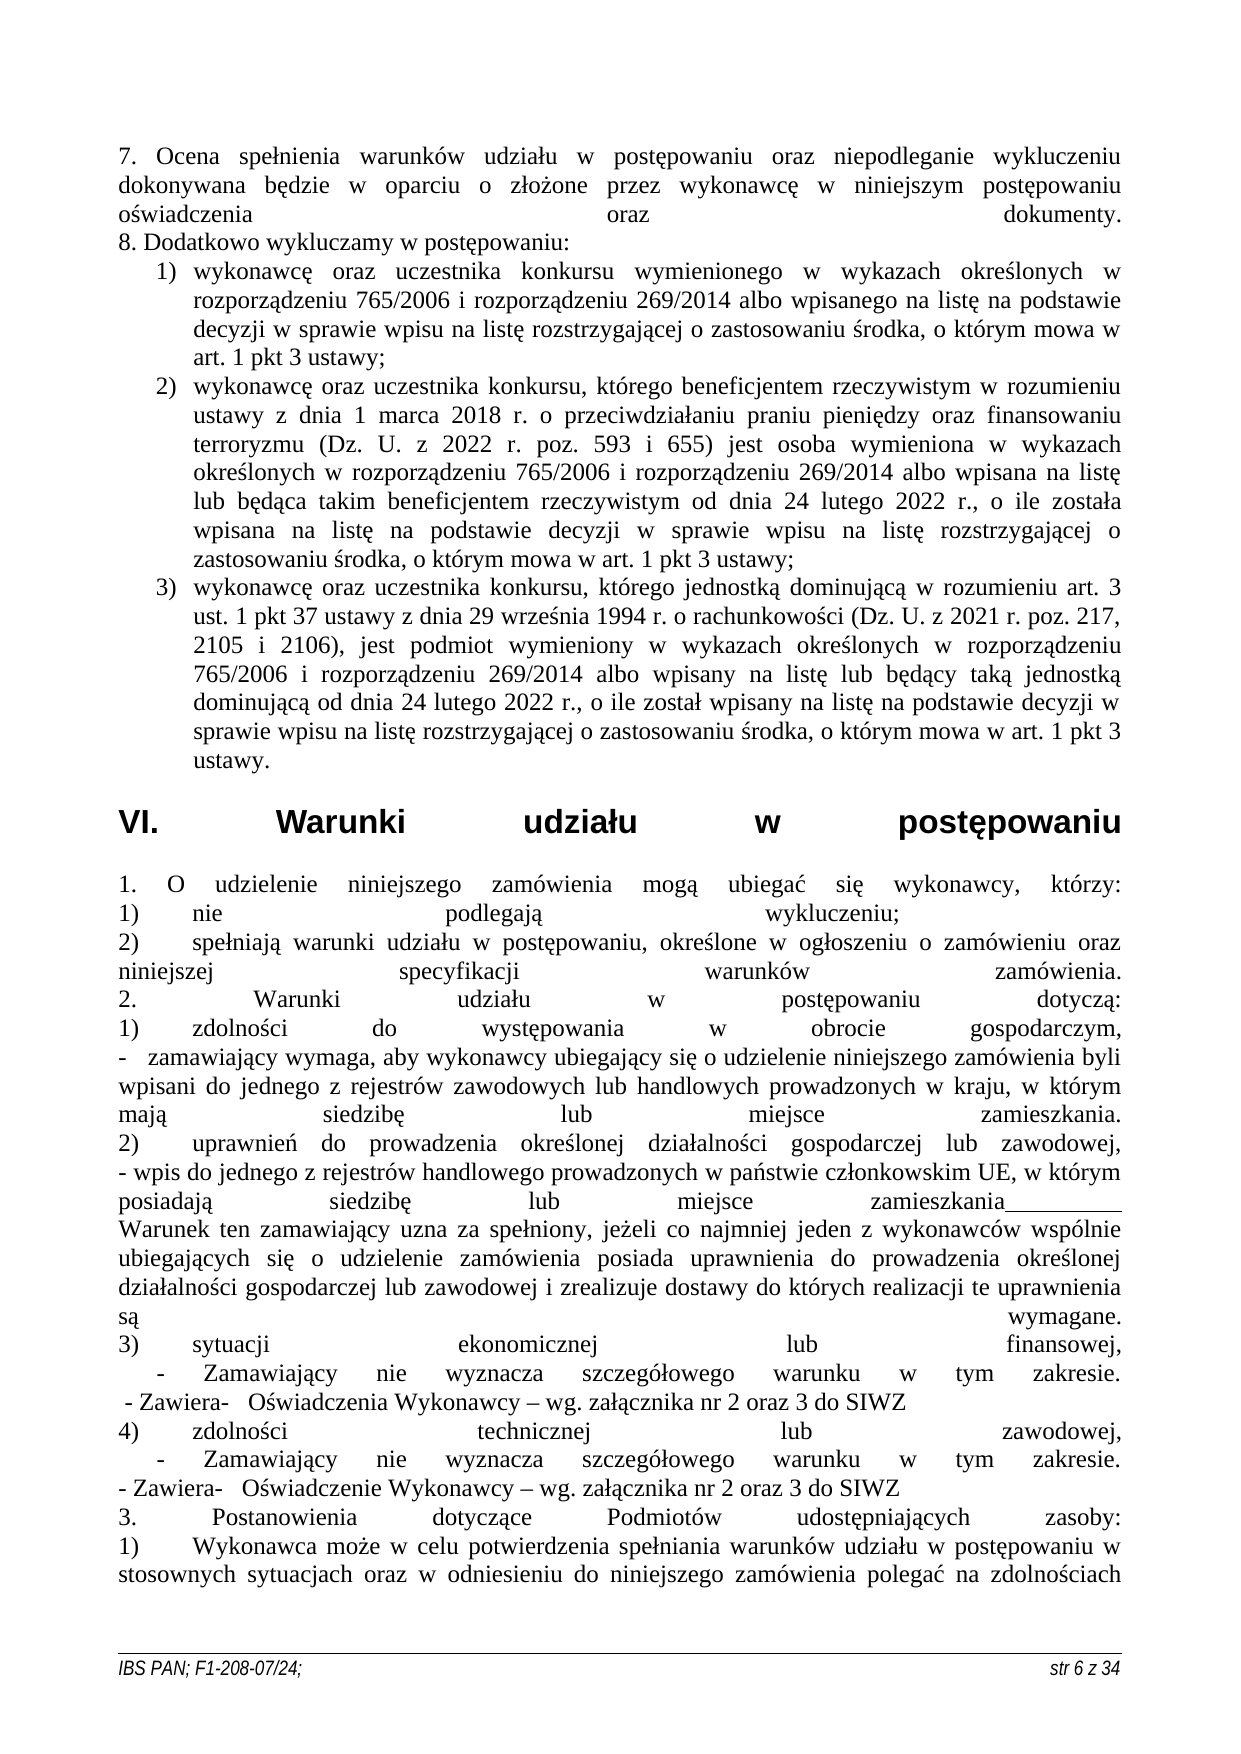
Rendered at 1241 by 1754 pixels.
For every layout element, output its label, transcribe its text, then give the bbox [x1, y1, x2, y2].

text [118, 141, 1122, 256]
list wykonawcę oraz uczestnika konkursu wymienionego w wykazach określonych w rozporządzeniu 765/2006 i rozporządzeniu 269/2014 albo wpisanego na listę na podstawie decyzji w sprawie wpisu na listę rozstrzygającej o zastosowaniu środka, o którym mowa w art. 1 pkt 3 ustawy; [156, 256, 1122, 371]
list wykonawcę oraz uczestnika konkursu, którego jednostką dominującą w rozumieniu art. 3 ust. 1 pkt 37 ustawy z dnia 29 września 1994 r. o rachunkowości (Dz. U. z 2021 r. poz. 217, 2105 i 2106), jest podmiot wymieniony w wykazach określonych w rozporządzeniu 765/2006 i rozporządzeniu 269/2014 albo wpisany na listę lub będący taką jednostką dominującą od dnia 24 lutego 2022 r., o ile został wpisany na listę na podstawie decyzji w sprawie wpisu na listę rozstrzygającej o zastosowaniu środka, o którym mowa w art. 1 pkt 3 ustawy. [156, 572, 1122, 774]
text VI. Warunki udziału w postępowaniu 1. O udzielenie niniejszego zamówienia mogą ubiegać się wykonawcy, którzy: 1) nie podlegają wykluczeniu; 2) spełniają warunki udziału w postępowaniu, określone w ogłoszeniu o zamówieniu oraz niniejszej specyfikacji warunków zamówienia. 2. Warunki udziału w postępowaniu dotyczą: 1) zdolności do występowania w obrocie gospodarczym, - zamawiający wymaga, aby wykonawcy ubiegający się o udzielenie niniejszego zamówienia byli wpisani do jednego z rejestrów zawodowych lub handlowych prowadzonych w kraju, w którym mają siedzibę lub miejsce zamieszkania. 2) uprawnień do prowadzenia określonej działalności gospodarczej lub zawodowej, - wpis do jednego z rejestrów handlowego prowadzonych w państwie członkowskim UE, w którym posiadają siedzibę lub miejsce zamieszkania Warunek ten zamawiający uzna za spełniony, jeżeli co najmniej jeden z wykonawców wspólnie ubiegających się o udzielenie zamówienia posiada uprawnienia do prowadzenia określonej działalności gospodarczej lub zawodowej i zrealizuje dostawy do których realizacji te uprawnienia są wymagane. 3) sytuacji ekonomicznej lub finansowej, - Zamawiający nie wyznacza szczegółowego warunku w tym zakresie. - Zawiera- Oświadczenia Wykonawcy – wg. załącznika nr 2 oraz 3 do SIWZ [118, 774, 1122, 1416]
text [118, 1502, 1122, 1588]
text 4) zdolności technicznej lub zawodowej, - Zamawiający nie wyznacza szczegółowego warunku w tym zakresie. - Zawiera- Oświadczenie Wykonawcy – wg. załącznika nr 2 oraz 3 do SIWZ [118, 1416, 1122, 1502]
list wykonawcę oraz uczestnika konkursu, którego beneficjentem rzeczywistym w rozumieniu ustawy z dnia 1 marca 2018 r. o przeciwdziałaniu praniu pieniędzy oraz finansowaniu terroryzmu (Dz. U. z 2022 r. poz. 593 i 655) jest osoba wymieniona w wykazach określonych w rozporządzeniu 765/2006 i rozporządzeniu 269/2014 albo wpisana na listę lub będąca takim beneficjentem rzeczywistym od dnia 24 lutego 2022 r., o ile została wpisana na listę na podstawie decyzji w sprawie wpisu na listę rozstrzygającej o zastosowaniu środka, o którym mowa w art. 1 pkt 3 ustawy; [156, 371, 1122, 572]
